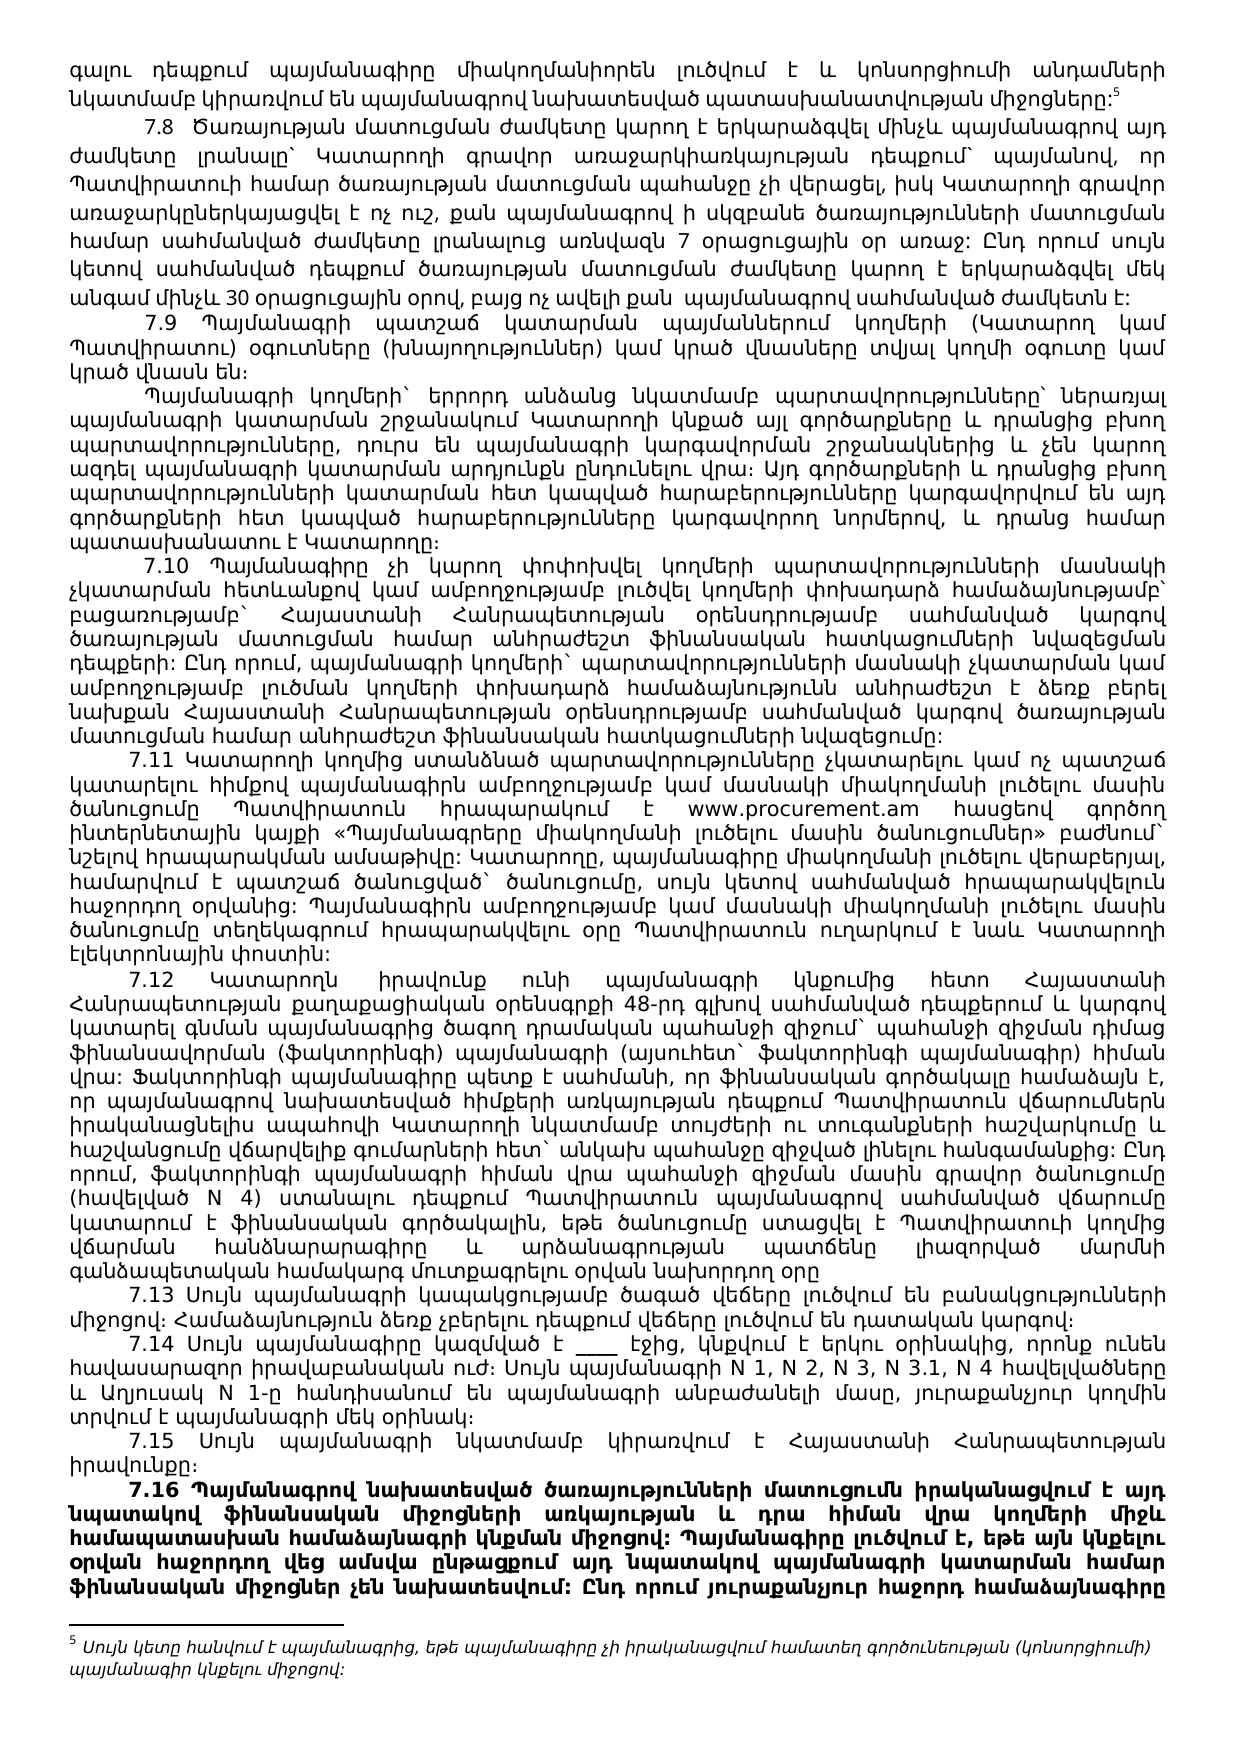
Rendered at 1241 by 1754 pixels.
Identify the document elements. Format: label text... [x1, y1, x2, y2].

text 7.15 Սույն պայմանագրի նկատմամբ կիրառվում է Հայաստանի Հանրապետության իրավունքը։ [69, 1429, 1167, 1478]
text 7.10 Պայմանագիրը չի կարող փոփոխվել կողմերի պարտավորությունների մասնակի չկատարման հետևանքով կամ ամբողջությամբ լուծվել կողմերի փոխադարձ համաձայնությամբ՝ բացառությամբ` Հայաստանի Հանրապետության օրենսդրությամբ սահմանված կարգով ծառայության մատուցման համար անհրաժեշտ ֆինանսական հատկացումների նվազեցման դեպքերի: Ընդ որում, պայմանագրի կողմերի` պարտավորությունների մասնակի չկատարման կամ ամբողջությամբ լուծման կողմերի փոխադարձ համաձայնությունն անհրաժեշտ է ձեռք բերել նախքան Հայաստանի Հանրապետության օրենսդրությամբ սահմանված կարգով ծառայության մատուցման համար անհրաժեշտ ֆինանսական հատկացումների նվազեցումը: [69, 554, 1167, 748]
text 7.11 Կատարողի կողմից ստանձնած պարտավորությունները չկատարելու կամ ոչ պատշաճ կատարելու հիմքով պայմանագիրն ամբողջությամբ կամ մասնակի միակողմանի լուծելու մասին ծանուցումը Պատվիրատուն հրապարակում է www.procurement.am հասցեով գործող ինտերնետային կայքի «Պայմանագրերը միակողմանի լուծելու մասին ծանուցումներ» բաժնում` նշելով հրապարակման ամսաթիվը: Կատարողը, պայմանագիրը միակողմանի լուծելու վերաբերյալ, համարվում է պատշաճ ծանուցված` ծանուցումը, սույն կետով սահմանված հրապարակվելուն հաջորդող օրվանից: Պայմանագիրն ամբողջությամբ կամ մասնակի միակողմանի լուծելու մասին ծանուցումը տեղեկագրում հրապարակվելու օրը Պատվիրատուն ուղարկում է նաև Կատարողի էլեկտրոնային փոստին: [69, 748, 1167, 967]
text Պայմանագրի կողմերի` երրորդ անձանց նկատմամբ պարտավորությունները՝ ներառյալ պայմանագրի կատարման շրջանակում Կատարողի կնքած այլ գործարքները և դրանցից բխող պարտավորությունները, դուրս են պայմանագրի կարգավորման շրջանակներից և չեն կարող ազդել պայմանագրի կատարման արդյունքն ընդունելու վրա։ Այդ գործարքների և դրանցից բխող պարտավորությունների կատարման հետ կապված հարաբերությունները կարգավորվում են այդ գործարքների հետ կապված հարաբերությունները կարգավորող նորմերով, և դրանց համար պատասխանատու է Կատարողը։ [69, 384, 1167, 554]
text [69, 1478, 1167, 1599]
text 7.13 Սույն պայմանագրի կապակցությամբ ծագած վեճերը լուծվում են բանակցությունների միջոցով։ Համաձայնություն ձեռք չբերելու դեպքում վեճերը լուծվում են դատական կարգով։ [69, 1283, 1167, 1332]
text 7.14 Սույն պայմանագիրը կազմված է ____ էջից, կնքվում է երկու օրինակից, որոնք ունեն հավասարազոր իրավաբանական ուժ։ Սույն պայմանագրի N 1, N 2, N 3, N 3.1, N 4 հավելվածները և Աղյուսակ N 1-ը հանդիսանում են պայմանագրի անբաժանելի մասը, յուրաքանչյուր կողմին տրվում է պայմանագրի մեկ օրինակ։ [69, 1332, 1167, 1429]
text 7.12 Կատարողն իրավունք ունի պայմանագրի կնքումից հետո Հայաստանի Հանրապետության քաղաքացիական օրենսգրքի 48-րդ գլխով սահմանված դեպքերում և կարգով կատարել գնման պայմանագրից ծագող դրամական պահանջի զիջում` պահանջի զիջման դիմաց ֆինանսավորման (ֆակտորինգի) պայմանագրի (այսուհետ` ֆակտորինգի պայմանագիր) հիման վրա: Ֆակտորինգի պայմանագիրը պետք է սահմանի, որ ֆինանսական գործակալը համաձայն է, որ պայմանագրով նախատեսված հիմքերի առկայության դեպքում Պատվիրատուն վճարումներն իրականացնելիս ապահովի Կատարողի նկատմամբ տույժերի ու տուգանքների հաշվարկումը և հաշվանցումը վճարվելիք գումարների հետ` անկախ պահանջը զիջված լինելու հանգամանքից: Ընդ որում, ֆակտորինգի պայմանագրի հիման վրա պահանջի զիջման մասին գրավոր ծանուցումը (հավելված N 4) ստանալու դեպքում Պատվիրատուն պայմանագրով սահմանված վճարումը կատարում է ֆինանսական գործակալին, եթե ծանուցումը ստացվել է Պատվիրատուի կողմից վճարման հանձնարարագիրը և արձանագրության պատճենը լիազորված մարմնի գանձապետական համակարգ մուտքագրելու օրվան նախորդող օրը [69, 967, 1167, 1283]
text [69, 56, 1167, 112]
text 7.8 Ծառայության մատուցման ժամկետը կարող է երկարաձգվել մինչև պայմանագրով այդ ժամկետը լրանալը` Կատարողի գրավոր առաջարկիառկայության դեպքում` պայմանով, որ Պատվիրատուի համար ծառայության մատուցման պահանջը չի վերացել, իսկ Կատարողի գրավոր առաջարկըներկայացվել է ոչ ուշ, քան պայմանագրով ի սկզբանե ծառայությունների մատուցման համար սահմանված ժամկետը լրանալուց առնվազն 7 օրացուցային օր առաջ: Ընդ որում սույն կետով սահմանված դեպքում ծառայության մատուցման ժամկետը կարող է երկարաձգվել մեկ անգամ մինչև 30 օրացուցային օրով, բայց ոչ ավելի քան պայմանագրով սահմանված ժամկետն է: [69, 112, 1167, 311]
text 7.9 Պայմանագրի պատշաճ կատարման պայմաններում կողմերի (Կատարող կամ Պատվիրատու) օգուտները (խնայողություններ) կամ կրած վնասները տվյալ կողմի օգուտը կամ կրած վնասն են։ [69, 311, 1167, 384]
